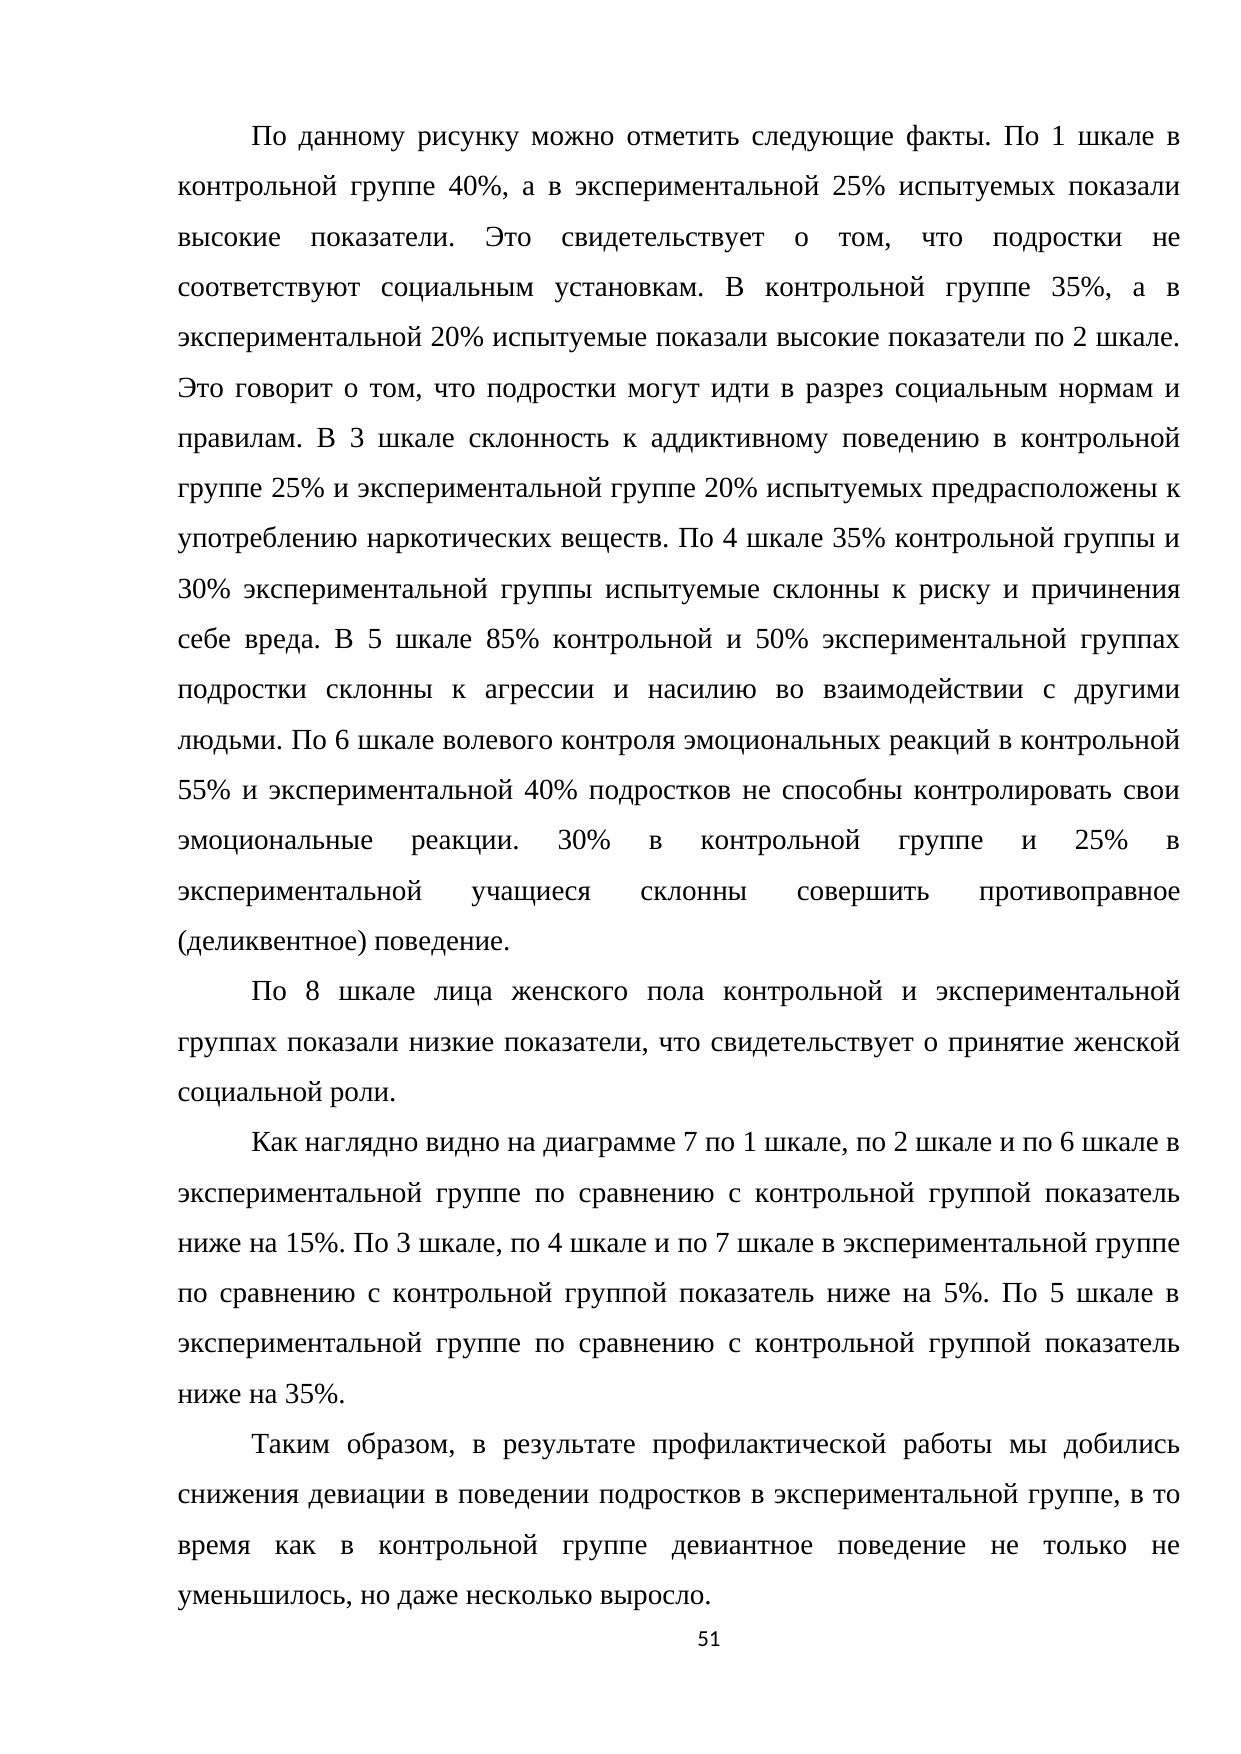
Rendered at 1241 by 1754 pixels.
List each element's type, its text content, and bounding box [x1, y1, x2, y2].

text Как наглядно видно на диаграмме 7 по 1 шкале, по 2 шкале и по 6 шкале в экспериментальной группе по сравнению с контрольной группой показатель ниже на 15%. По 3 шкале, по 4 шкале и по 7 шкале в экспериментальной группе по сравнению с контрольной группой показатель ниже на 5%. По 5 шкале в экспериментальной группе по сравнению с контрольной группой показатель ниже на 35%. [177, 1124, 1181, 1409]
text Таким образом, в результате профилактической работы мы добились снижения девиации в поведении подростков в экспериментальной группе, в то время как в контрольной группе девиантное поведение не только не уменьшилось, но даже несколько выросло. [177, 1426, 1181, 1611]
text По данному рисунку можно отметить следующие факты. По 1 шкале в контрольной группе 40%, а в экспериментальной 25% испытуемых показали высокие показатели. Это свидетельствует о том, что подростки не соответствуют социальным установкам. В контрольной группе 35%, а в экспериментальной 20% испытуемые показали высокие показатели по 2 шкале. Это говорит о том, что подростки могут идти в разрез социальным нормам и правилам. В 3 шкале склонность к аддиктивному поведению в контрольной группе 25% и экспериментальной группе 20% испытуемых предрасположены к употреблению наркотических веществ. По 4 шкале 35% контрольной группы и 30% экспериментальной группы испытуемые склонны к риску и причинения себе вреда. В 5 шкале 85% контрольной и 50% экспериментальной группах подростки склонны к агрессии и насилию во взаимодействии с другими людьми. По 6 шкале волевого контроля эмоциональных реакций в контрольной 55% и экспериментальной 40% подростков не способны контролировать свои эмоциональные реакции. 30% в контрольной группе и 25% в экспериментальной учащиеся склонны совершить противоправное (деликвентное) поведение. [177, 118, 1181, 957]
text По 8 шкале лица женского пола контрольной и экспериментальной группах показали низкие показатели, что свидетельствует о принятие женской социальной роли. [177, 973, 1181, 1108]
